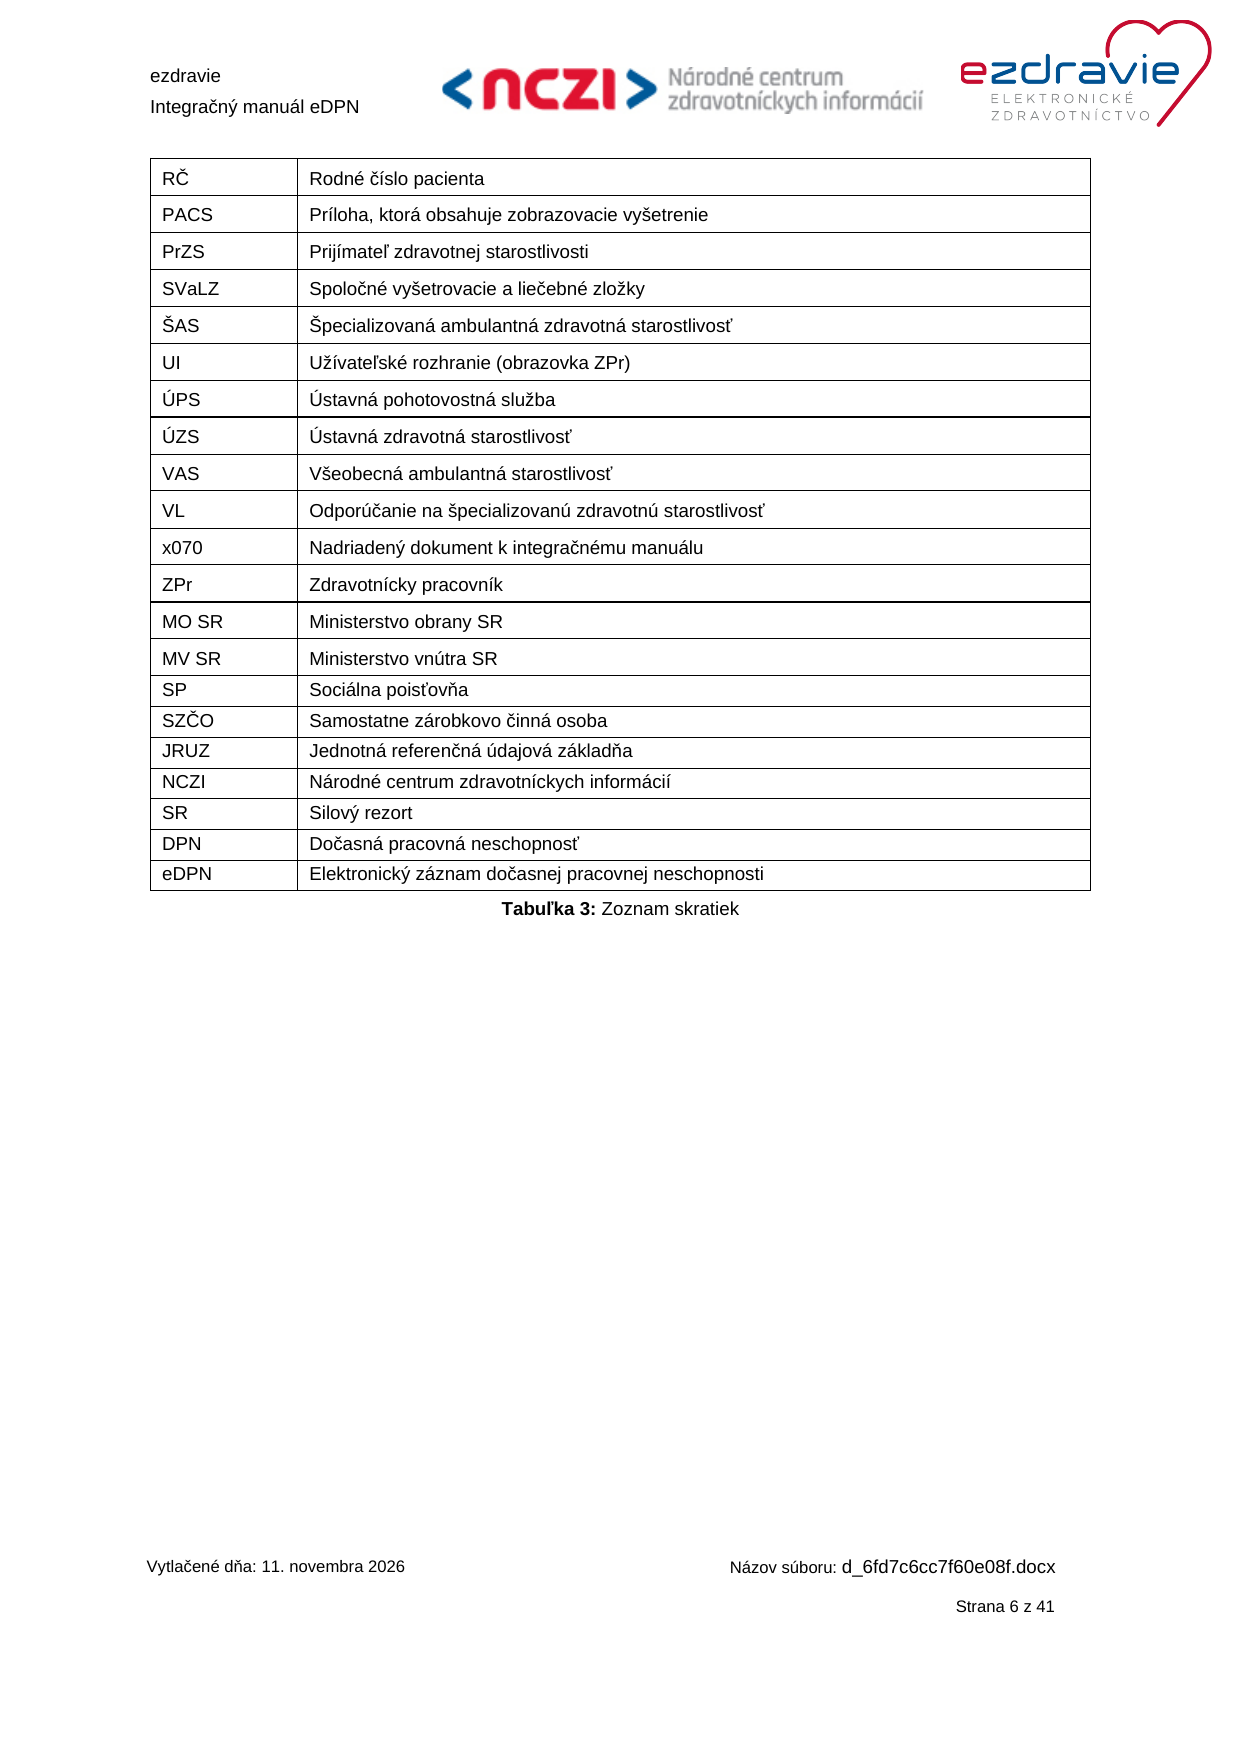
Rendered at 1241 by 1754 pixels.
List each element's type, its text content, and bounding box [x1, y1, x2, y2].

table_cell ÚPS [151, 381, 297, 416]
table_cell SVaLZ [151, 270, 297, 306]
table_cell SZČO [151, 707, 297, 737]
table_cell x070 [151, 529, 297, 564]
table_cell Rodné číslo pacienta [298, 159, 1090, 194]
table_cell Užívateľské rozhranie (obrazovka ZPr) [298, 344, 1090, 379]
picture [961, 20, 1212, 127]
table_cell Nadriadený dokument k integračnému manuálu [298, 529, 1090, 564]
table_cell NCZI [151, 769, 297, 798]
table_cell PrZS [151, 233, 297, 268]
table_cell Spoločné vyšetrovacie a liečebné zložky [298, 270, 1090, 306]
table_cell PACS [151, 196, 297, 232]
table_cell MO SR [151, 603, 297, 638]
table_cell Ministerstvo vnútra SR [298, 639, 1090, 675]
table_cell Elektronický záznam dočasnej pracovnej neschopnosti [298, 861, 1090, 890]
table_cell SR [151, 799, 297, 829]
picture [442, 67, 924, 114]
table_cell Odporúčanie na špecializovanú zdravotnú starostlivosť [298, 491, 1090, 527]
table_cell RČ [151, 159, 297, 194]
table_cell DPN [151, 830, 297, 860]
table_cell Ústavná pohotovostná služba [298, 381, 1090, 416]
table_cell Špecializovaná ambulantná zdravotná starostlivosť [298, 307, 1090, 342]
table_cell UI [151, 344, 297, 379]
table_cell Samostatne zárobkovo činná osoba [298, 707, 1090, 737]
table_cell Príloha, ktorá obsahuje zobrazovacie vyšetrenie [298, 196, 1090, 232]
table_cell Jednotná referenčná údajová základňa [298, 738, 1090, 767]
table_cell VL [151, 491, 297, 527]
table_cell JRUZ [151, 738, 297, 767]
table_cell Prijímateľ zdravotnej starostlivosti [298, 233, 1090, 268]
table_cell ÚZS [151, 418, 297, 453]
table_cell Všeobecná ambulantná starostlivosť [298, 455, 1090, 490]
table_cell ZPr [151, 565, 297, 601]
table_cell Sociálna poisťovňa [298, 676, 1090, 706]
table_cell Dočasná pracovná neschopnosť [298, 830, 1090, 860]
table_cell ŠAS [151, 307, 297, 342]
table_cell Silový rezort [298, 799, 1090, 829]
table_cell SP [151, 676, 297, 706]
table_cell Národné centrum zdravotníckych informácií [298, 769, 1090, 798]
table_cell eDPN [151, 861, 297, 890]
table_cell Ministerstvo obrany SR [298, 603, 1090, 638]
table_cell MV SR [151, 639, 297, 675]
text Tabuľka 3: Zoznam skratiek [150, 898, 1090, 919]
table_cell Zdravotnícky pracovník [298, 565, 1090, 601]
table_cell Ústavná zdravotná starostlivosť [298, 418, 1090, 453]
table_cell VAS [151, 455, 297, 490]
